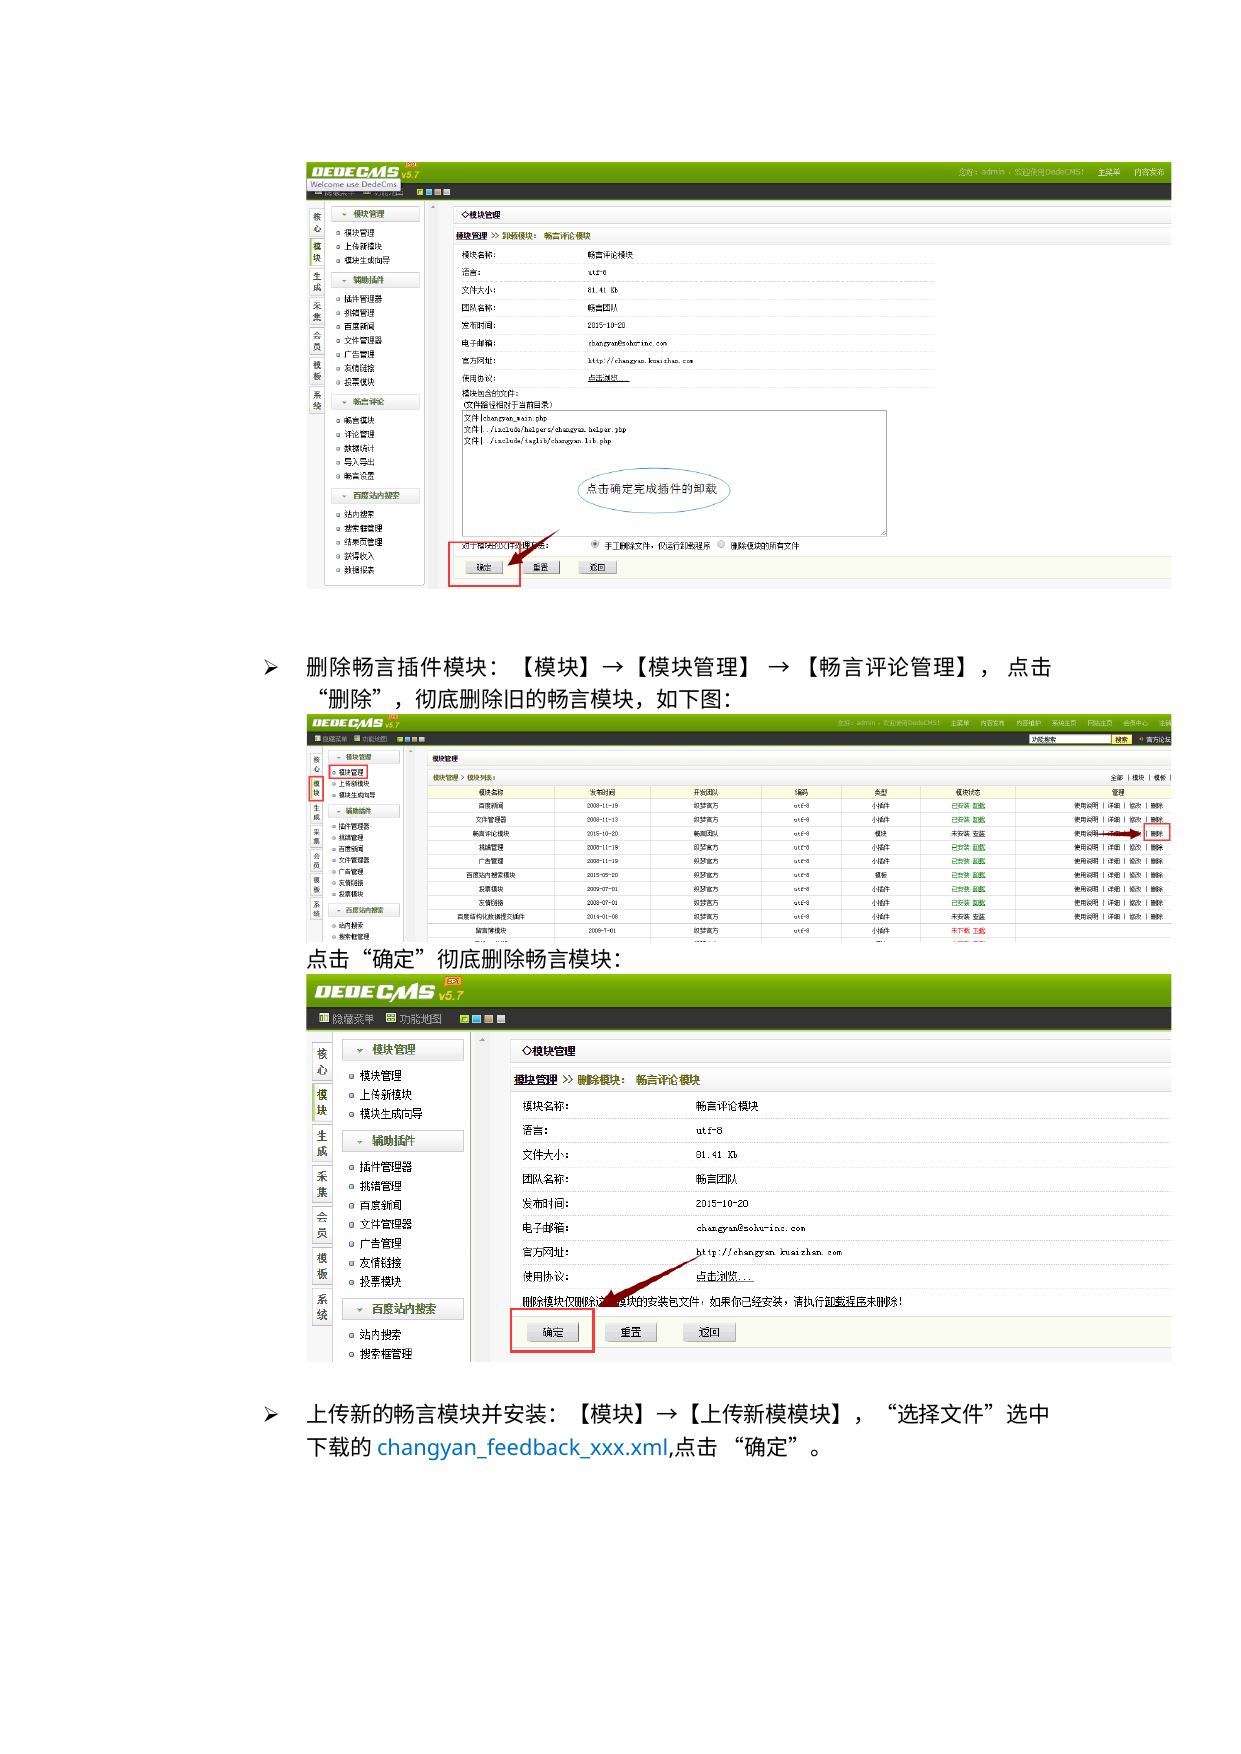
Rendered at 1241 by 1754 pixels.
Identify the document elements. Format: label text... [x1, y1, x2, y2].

list 上传新的畅言模块并安装：【模块】→【上传新模模块】，“选择文件”选中下载的 changyan_feedback_xxx.xml,点击 “确定”。 [262, 1397, 1053, 1462]
picture [306, 974, 1172, 1362]
list 删除畅言插件模块：【模块】→【模块管理】 → 【畅言评论管理】， 点击“删除”，彻底删除旧的畅言模块，如下图： [262, 649, 1053, 714]
list 点击“确定”彻底删除畅言模块： [306, 942, 1053, 974]
picture [306, 714, 1172, 942]
picture [306, 162, 1172, 589]
